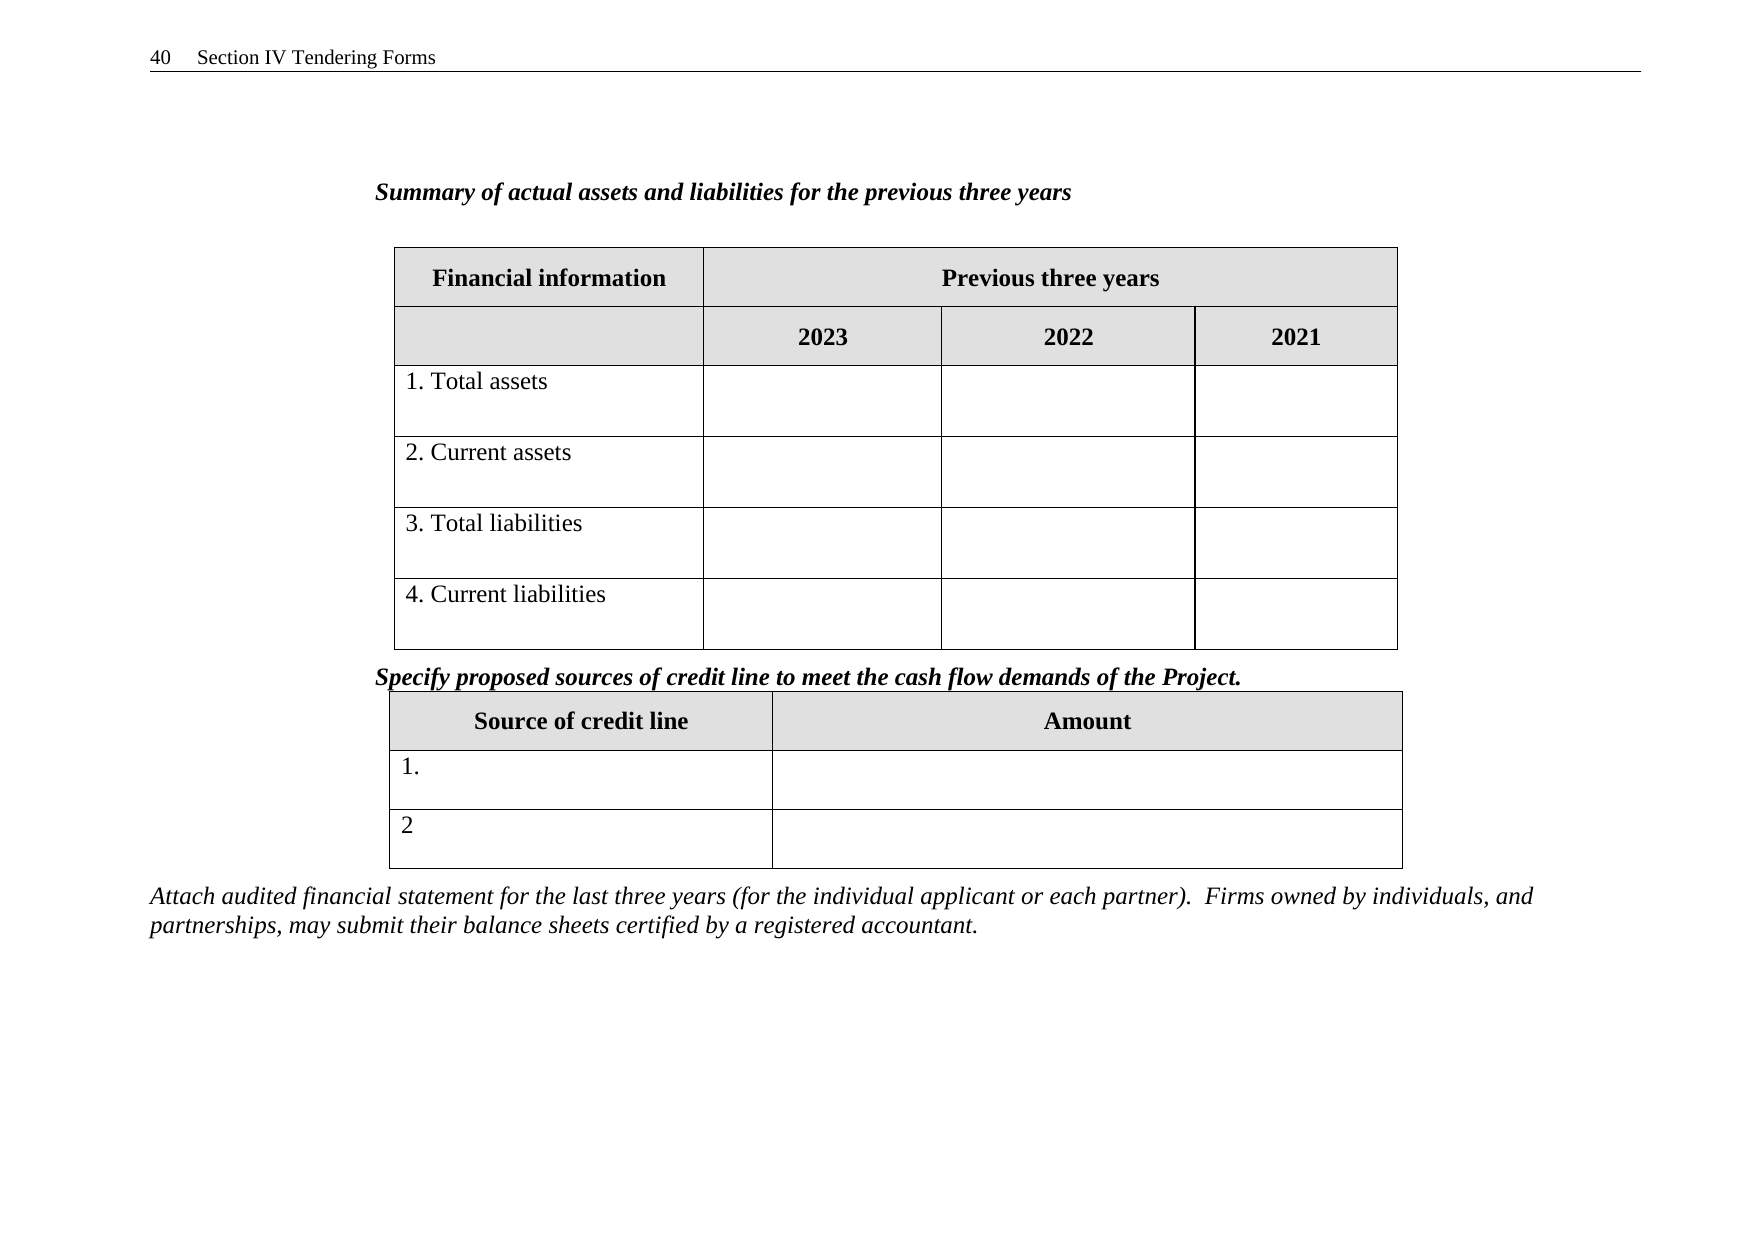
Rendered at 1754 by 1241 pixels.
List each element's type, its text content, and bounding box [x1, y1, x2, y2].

table_cell [704, 437, 941, 507]
table_cell [942, 508, 1194, 578]
table_cell [942, 579, 1194, 648]
table_cell 2021 [1196, 307, 1397, 365]
table_cell [942, 437, 1194, 507]
table_cell [1196, 366, 1397, 436]
table_cell [1196, 437, 1397, 507]
table_cell 2023 [704, 307, 941, 365]
table_header Source of credit line [390, 692, 772, 750]
table_cell 1. [390, 751, 772, 809]
table_cell [395, 307, 703, 365]
table_cell 3. Total liabilities [395, 508, 703, 578]
table_cell 1. Total assets [395, 366, 703, 436]
table_cell [704, 579, 941, 648]
table_cell [773, 751, 1402, 809]
table_cell [1196, 508, 1397, 578]
table_cell 2022 [942, 307, 1194, 365]
table_cell 4. Current liabilities [395, 579, 703, 648]
text Summary of actual assets and liabilities for the previous three years [375, 177, 1641, 206]
table_header Amount [773, 692, 1402, 750]
table_header Previous three years [704, 248, 1397, 306]
table_cell [942, 366, 1194, 436]
table_cell [773, 810, 1402, 868]
text Specify proposed sources of credit line to meet the cash flow demands of the Project. [300, 662, 1641, 691]
table_cell 2. Current assets [395, 437, 703, 507]
table_header Financial information [395, 248, 703, 306]
table_cell 2 [390, 810, 772, 868]
table_cell [704, 508, 941, 578]
table_cell [704, 366, 941, 436]
table_cell [1196, 579, 1397, 648]
text Attach audited financial statement for the last three years (for the individual applicant or each partner). Firms owned by individuals, and partnerships, may submit their balance sheets certified by a registered accountant. [150, 881, 1641, 939]
